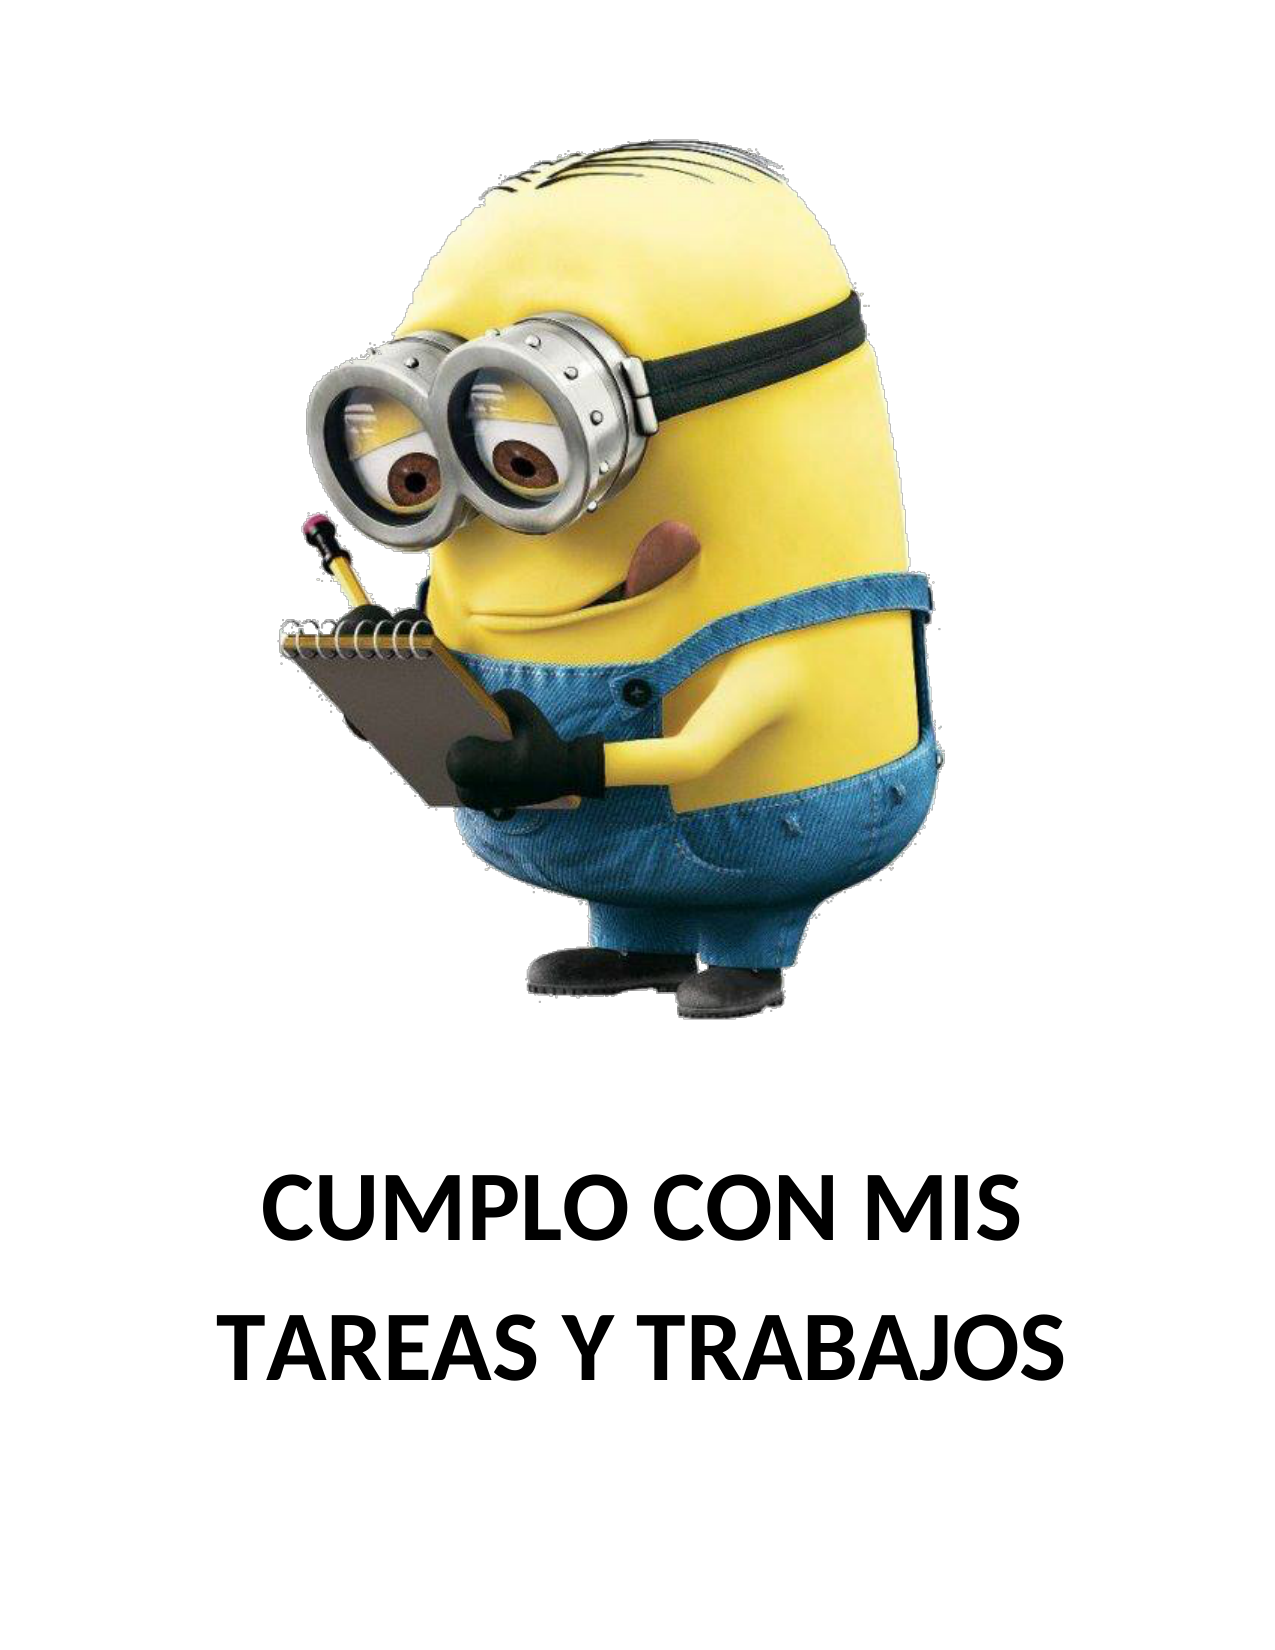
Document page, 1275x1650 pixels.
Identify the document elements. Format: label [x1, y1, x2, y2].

picture [269, 125, 1020, 1057]
